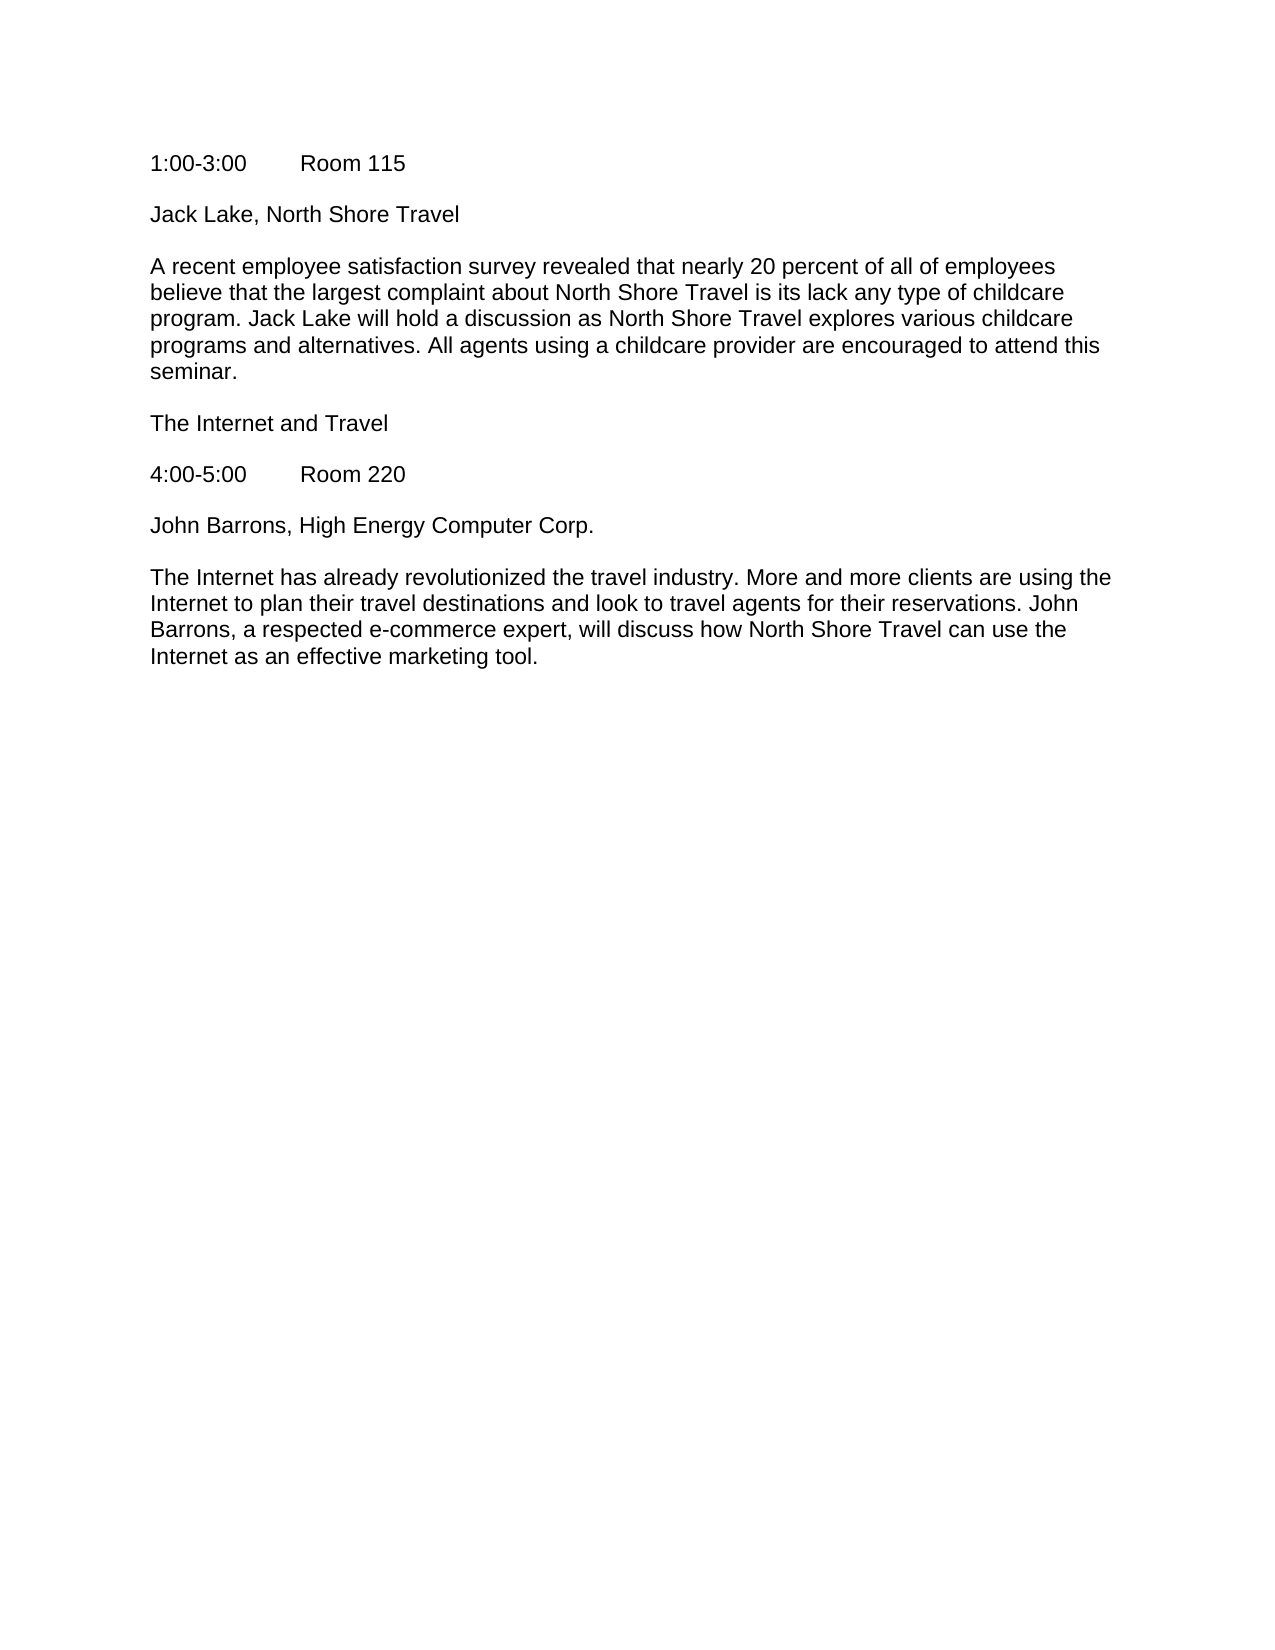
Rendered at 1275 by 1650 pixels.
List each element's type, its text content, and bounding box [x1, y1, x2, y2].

text John Barrons, High Energy Computer Corp. [150, 512, 1125, 538]
text A recent employee satisfaction survey revealed that nearly 20 percent of all of employees believe that the largest complaint about North Shore Travel is its lack any type of childcare program. Jack Lake will hold a discussion as North Shore Travel explores various childcare programs and alternatives. All agents using a childcare provider are encouraged to attend this seminar. [150, 253, 1125, 384]
text Jack Lake, North Shore Travel [150, 201, 1125, 228]
text The Internet and Travel [150, 409, 1125, 436]
text 4:00-5:00 Room 220 [150, 461, 1125, 487]
text The Internet has already revolutionized the travel industry. More and more clients are using the Internet to plan their travel destinations and look to travel agents for their reservations. John Barrons, a respected e-commerce expert, will discuss how North Shore Travel can use the Internet as an effective marketing tool. [150, 563, 1125, 669]
text 1:00-3:00 Room 115 [150, 150, 1125, 176]
